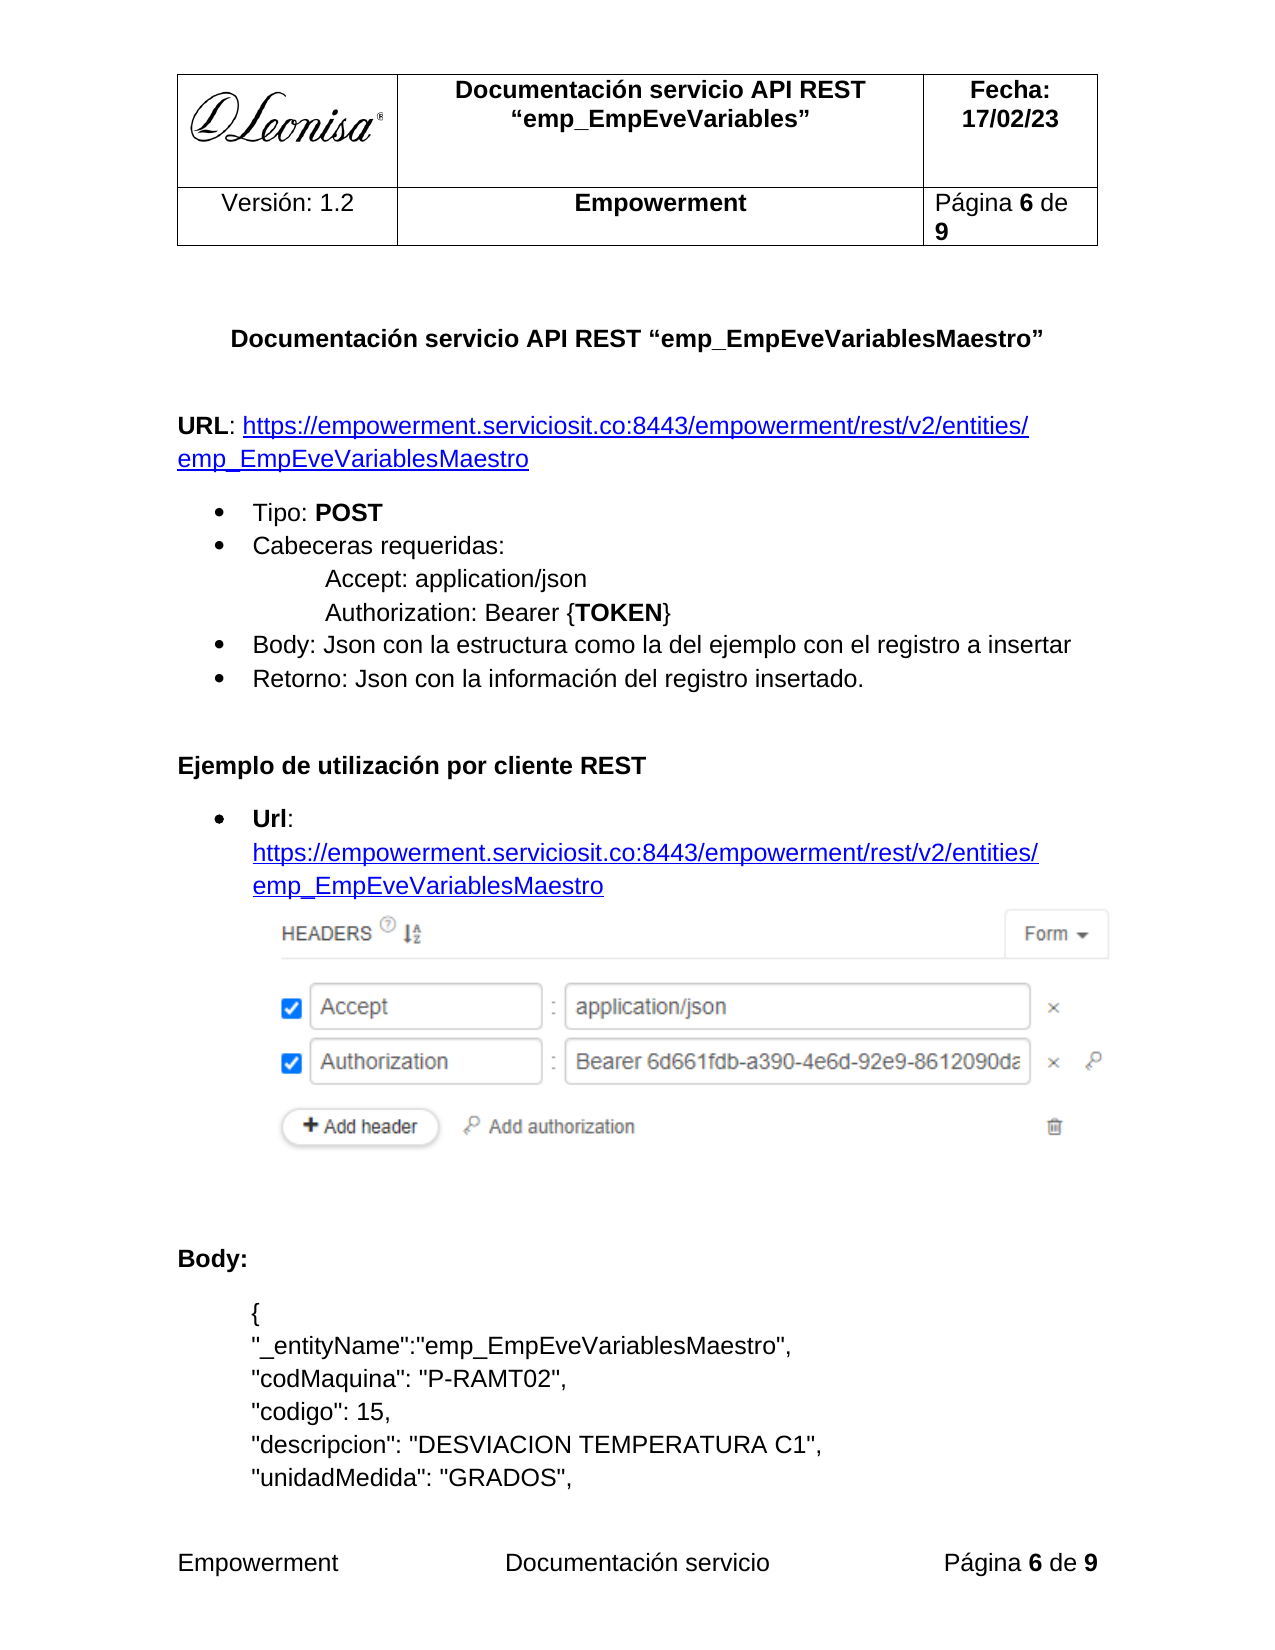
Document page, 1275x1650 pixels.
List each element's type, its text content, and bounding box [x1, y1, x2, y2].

text Body: [177, 1244, 1098, 1273]
list Tipo: POST [215, 498, 1098, 527]
list Cabeceras requeridas: [215, 531, 1098, 560]
text { [251, 1298, 1098, 1327]
list Accept: application/json [252, 564, 1098, 593]
picture [252, 903, 1135, 1187]
text "codigo": 15, [251, 1397, 1098, 1426]
text "_entityName":"emp_EmpEveVariablesMaestro", [251, 1331, 1098, 1360]
text Ejemplo de utilización por cliente REST [177, 751, 1098, 779]
text URL: https://empowerment.serviciosit.co:8443/empowerment/rest/v2/entities/emp_EmpEveVariablesMaestro [177, 411, 1098, 473]
subtitle Documentación servicio API REST “emp_EmpEveVariablesMaestro” [177, 324, 1098, 353]
text "codMaquina": "P-RAMT02", [251, 1364, 1098, 1393]
list Url: https://empowerment.serviciosit.co:8443/empowerment/rest/v2/entities/emp_EmpEveVariablesMaestro [215, 804, 1098, 899]
list Retorno: Json con la información del registro insertado. [215, 664, 1098, 692]
picture [189, 89, 387, 147]
list Authorization: Bearer {TOKEN} [252, 597, 1098, 626]
list Body: Json con la estructura como la del ejemplo con el registro a insertar [215, 631, 1098, 659]
text "unidadMedida": "GRADOS", [251, 1463, 1098, 1492]
text "descripcion": "DESVIACION TEMPERATURA C1", [251, 1430, 1098, 1459]
